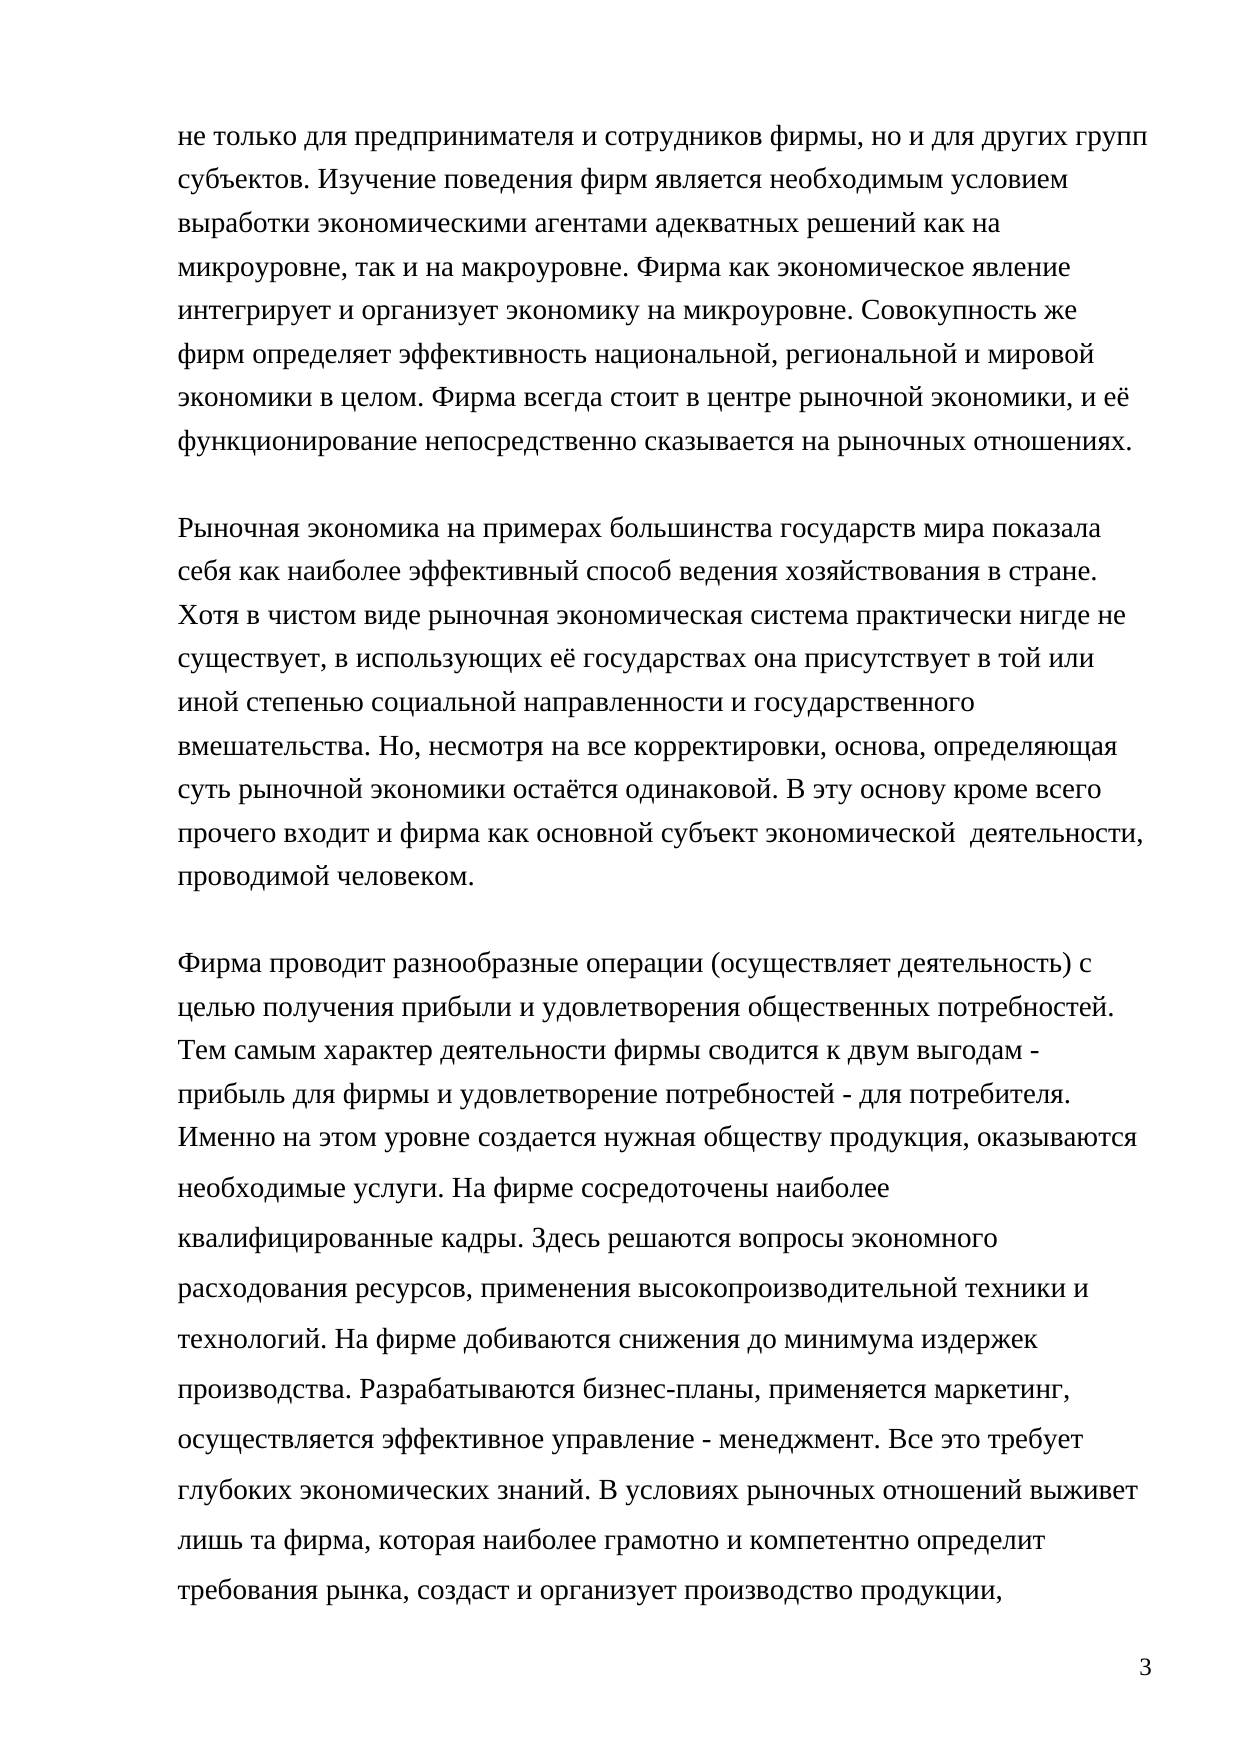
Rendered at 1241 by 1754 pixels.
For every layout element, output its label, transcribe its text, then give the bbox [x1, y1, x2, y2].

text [177, 1119, 1152, 1606]
text Фирма проводит разнообразные операции (осуществляет деятельность) с целью получения прибыли и удовлетворения общественных потребностей. Тем самым характер деятельности фирмы сводится к двум выгодам - прибыль для фирмы и удовлетворение потребностей - для потребителя. [177, 945, 1152, 1109]
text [177, 118, 1152, 456]
text Рыночная экономика на примерах большинства государств мира показала себя как наиболее эффективный способ ведения хозяйствования в стране. Хотя в чистом виде рыночная экономическая система практически нигде не существует, в использующих её государствах она присутствует в той или иной степенью социальной направленности и государственного вмешательства. Но, несмотря на все корректировки, основа, определяющая суть рыночной экономики остаётся одинаковой. В эту основу кроме всего прочего входит и фирма как основной субъект экономической деятельности, проводимой человеком. [177, 510, 1152, 892]
